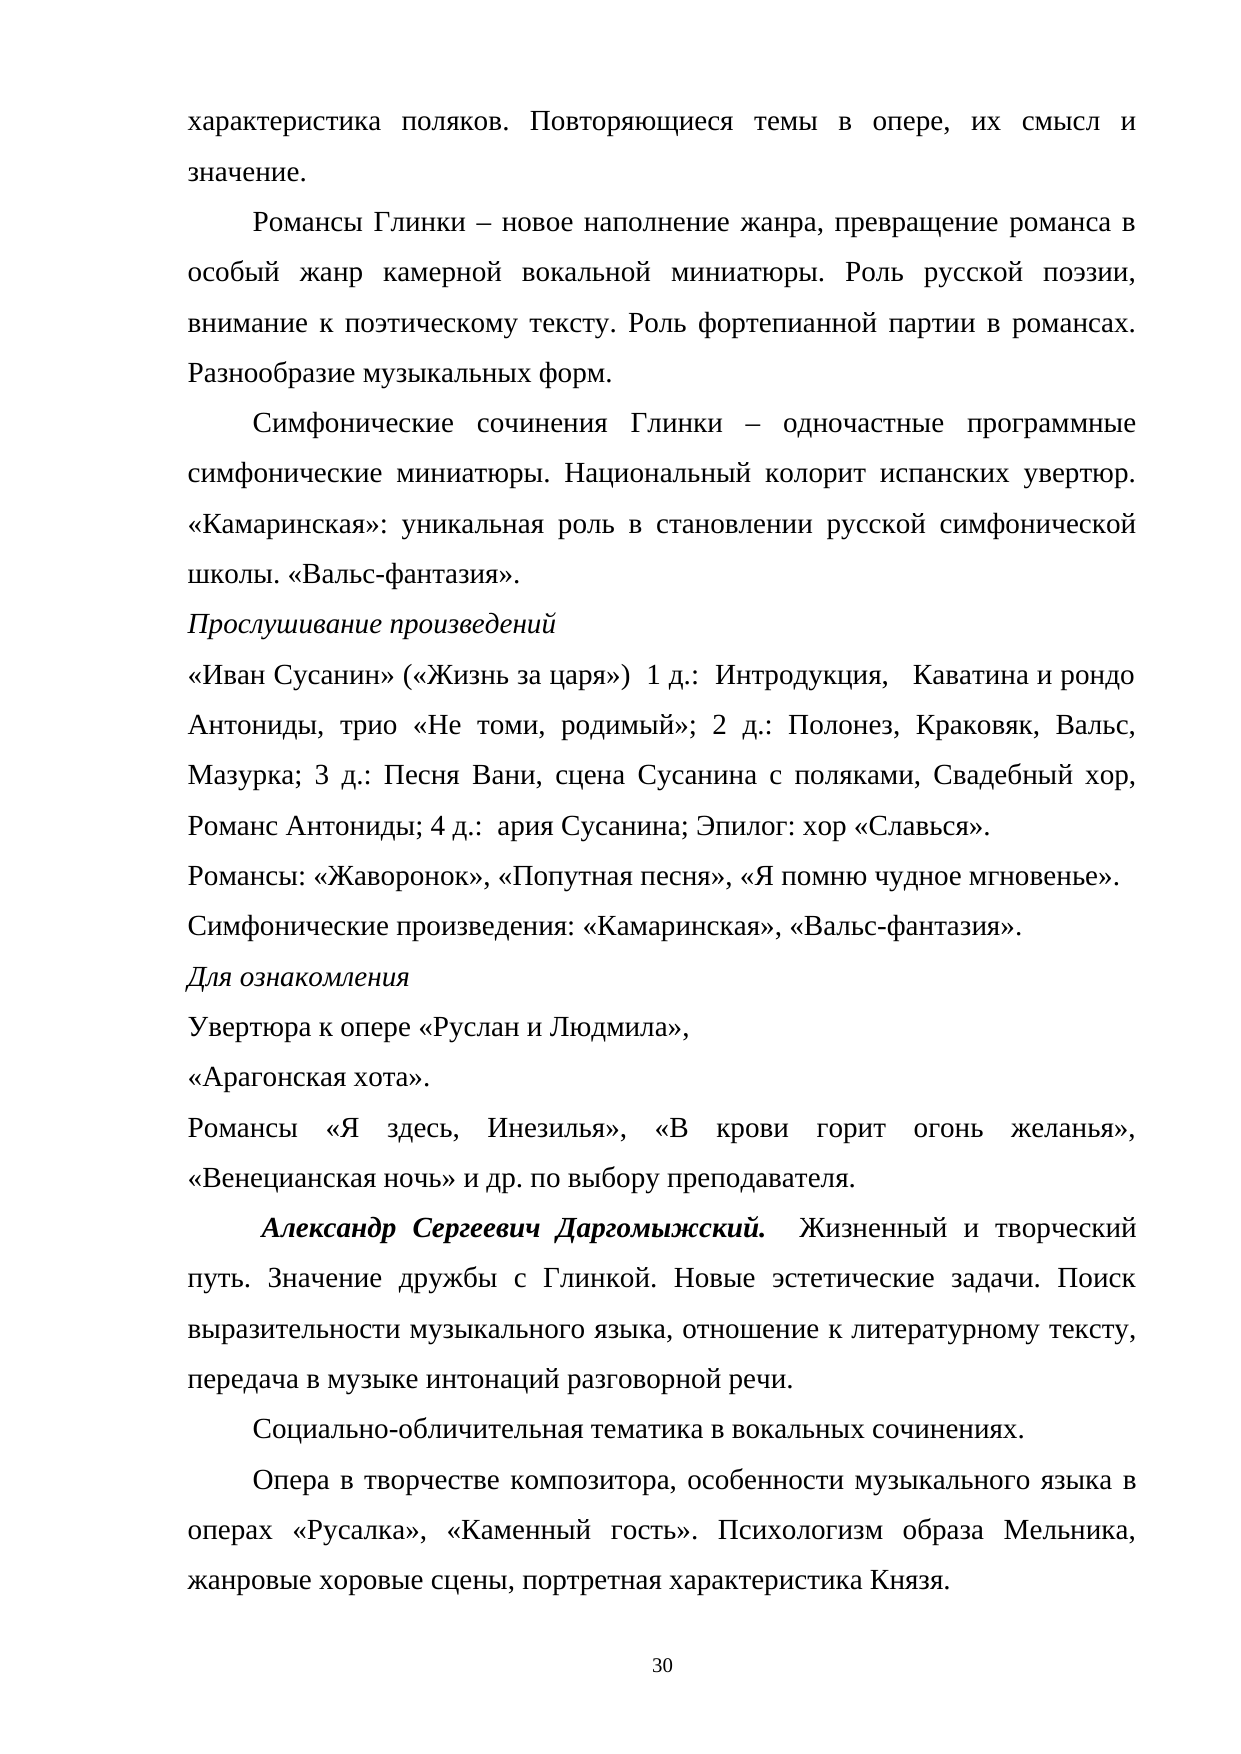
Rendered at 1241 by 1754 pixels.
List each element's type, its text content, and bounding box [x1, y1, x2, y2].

text Социально-обличительная тематика в вокальных сочинениях. [187, 1412, 1137, 1445]
text Опера в творчестве композитора, особенности музыкального языка в операх «Русалка», «Каменный гость». Психологизм образа Мельника, жанровые хоровые сцены, портретная характеристика Князя. [187, 1462, 1137, 1596]
text Романсы Глинки – новое наполнение жанра, превращение романса в особый жанр камерной вокальной миниатюры. Роль русской поэзии, внимание к поэтическому тексту. Роль фортепианной партии в романсах. Разнообразие музыкальных форм. [187, 204, 1137, 388]
text Александр Сергеевич Даргомыжский. Жизненный и творческий путь. Значение дружбы с Глинкой. Новые эстетические задачи. Поиск выразительности музыкального языка, отношение к литературному тексту, передача в музыке интонаций разговорной речи. [187, 1210, 1137, 1395]
text Симфонические произведения: «Камаринская», «Вальс-фантазия». [187, 908, 1137, 942]
text Симфонические сочинения Глинки – одночастные программные симфонические миниатюры. Национальный колорит испанских увертюр. «Камаринская»: уникальная роль в становлении русской симфонической школы. «Вальс-фантазия». [187, 405, 1137, 590]
text Прослушивание произведений [187, 607, 1137, 640]
text «Иван Сусанин» («Жизнь за царя») 1 д.: Интродукция, Каватина и рондо Антониды, трио «Не томи, родимый»; 2 д.: Полонез, Краковяк, Вальс, Мазурка; 3 д.: Песня Вани, сцена Сусанина с поляками, Свадебный хор, Романс Антониды; 4 д.: ария Сусанина; Эпилог: хор «Славься». [187, 657, 1137, 841]
text «Арагонская хота». [187, 1059, 1137, 1093]
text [187, 103, 1137, 187]
text Романсы: «Жаворонок», «Попутная песня», «Я помню чудное мгновенье». [187, 858, 1137, 892]
text Романсы «Я здесь, Инезилья», «В крови горит огонь желанья», «Венецианская ночь» и др. по выбору преподавателя. [187, 1110, 1137, 1193]
text Для ознакомления [187, 959, 1137, 992]
text Увертюра к опере «Руслан и Людмила», [187, 1009, 1137, 1043]
